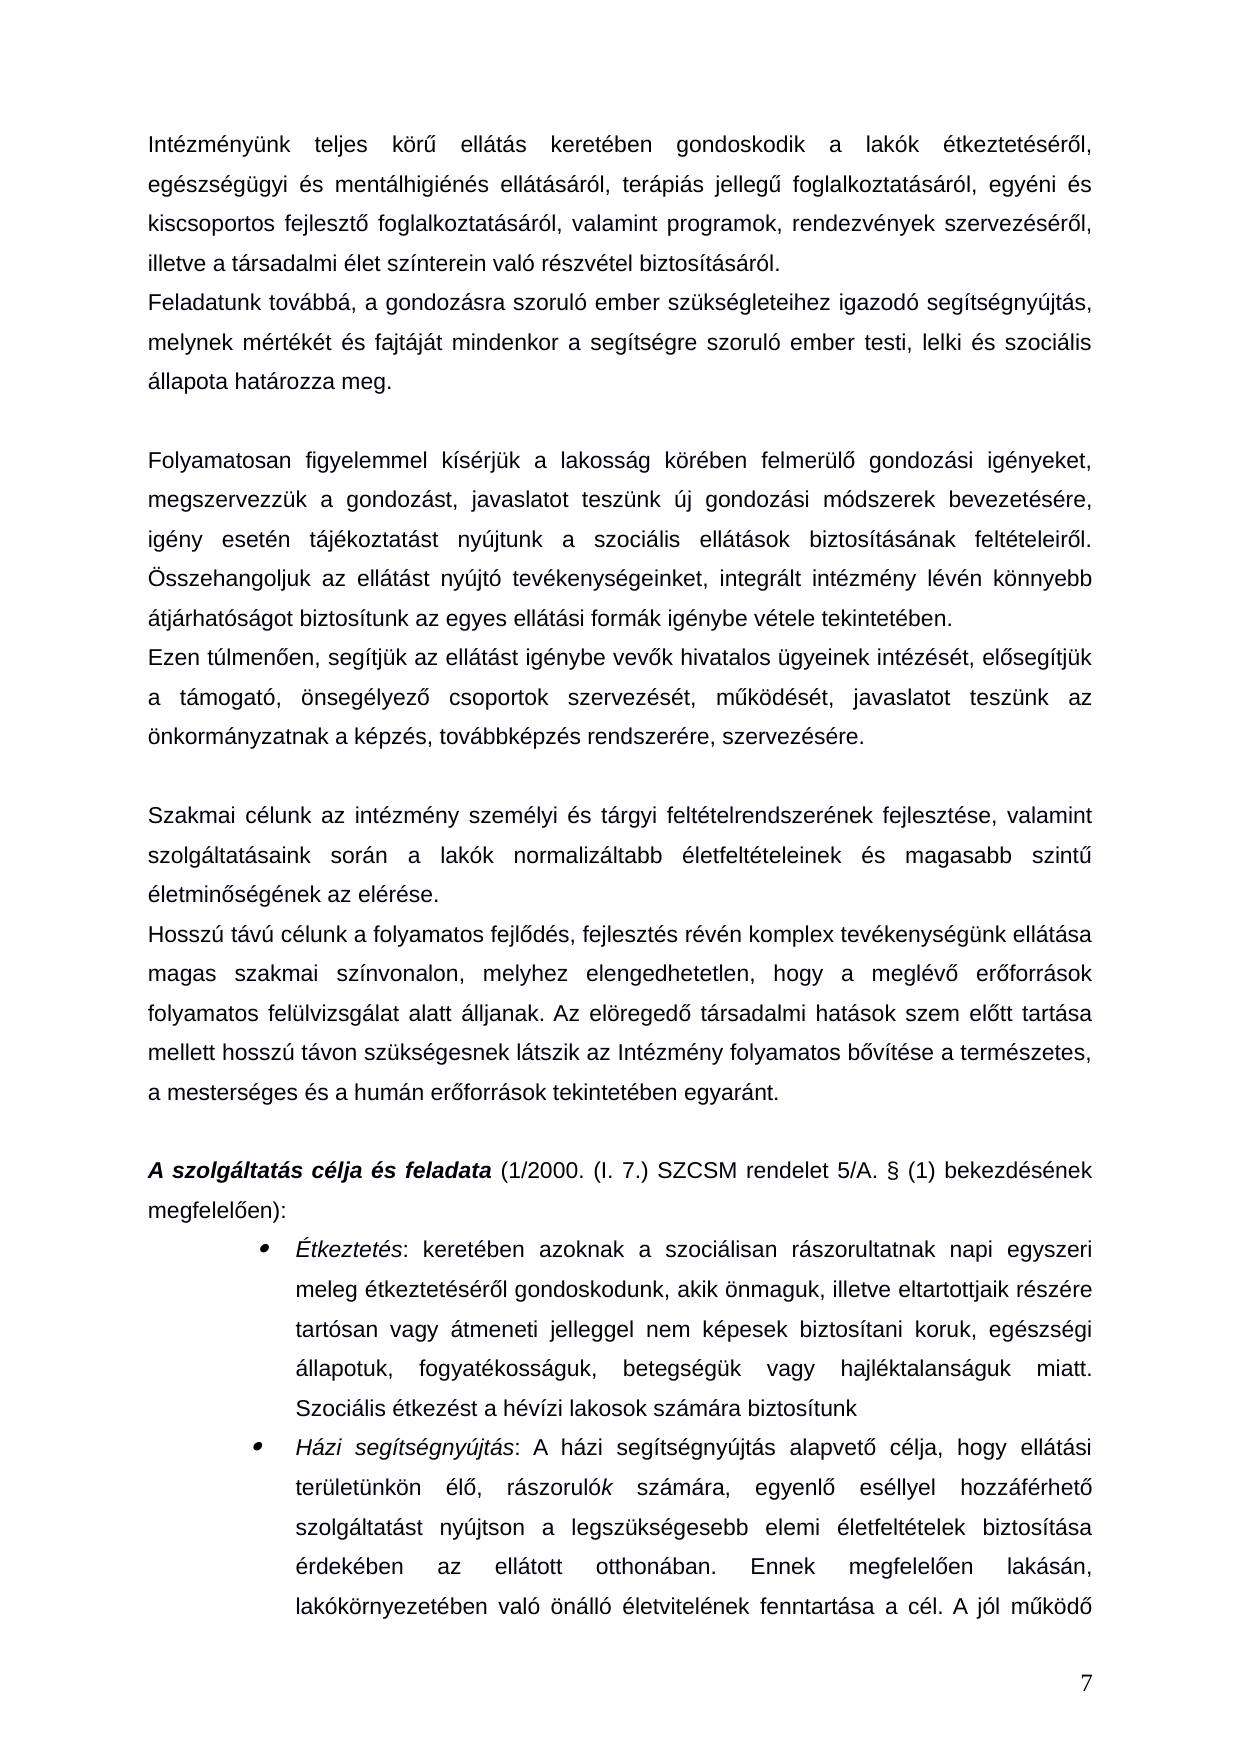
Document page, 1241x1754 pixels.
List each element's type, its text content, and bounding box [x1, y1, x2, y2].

text Hosszú távú célunk a folyamatos fejlődés, fejlesztés révén komplex tevékenységünk ellátása magas szakmai színvonalon, melyhez elengedhetetlen, hogy a meglévő erőforrások folyamatos felülvizsgálat alatt álljanak. Az elöregedő társadalmi hatások szem előtt tartása mellett hosszú távon szükségesnek látszik az Intézmény folyamatos bővítése a természetes, a mesterséges és a humán erőforrások tekintetében egyaránt. [148, 921, 1093, 1105]
text Feladatunk továbbá, a gondozásra szoruló ember szükségleteihez igazodó segítségnyújtás, melynek mértékét és fajtáját mindenkor a segítségre szoruló ember testi, lelki és szociális állapota határozza meg. [148, 289, 1093, 394]
list Étkeztetés: keretében azoknak a szociálisan rászorultatnak napi egyszeri meleg étkeztetéséről gondoskodunk, akik önmaguk, illetve eltartottjaik részére tartósan vagy átmeneti jelleggel nem képesek biztosítani koruk, egészségi állapotuk, fogyatékosságuk, betegségük vagy hajléktalanságuk miatt. Szociális étkezést a hévízi lakosok számára biztosítunk [258, 1236, 1093, 1421]
text Szakmai célunk az intézmény személyi és tárgyi feltételrendszerének fejlesztése, valamint szolgáltatásaink során a lakók normalizáltabb életfeltételeinek és magasabb szintű életminőségének az elérése. [148, 802, 1093, 907]
text A szolgáltatás célja és feladata (1/2000. (I. 7.) SZCSM rendelet 5/A. § (1) bekezdésének megfelelően): [148, 1157, 1093, 1223]
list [251, 1434, 1093, 1619]
text Ezen túlmenően, segítjük az ellátást igénybe vevők hivatalos ügyeinek intézését, elősegítjük a támogató, önsegélyező csoportok szervezését, működését, javaslatot teszünk az önkormányzatnak a képzés, továbbképzés rendszerére, szervezésére. [148, 644, 1093, 749]
text Folyamatosan figyelemmel kísérjük a lakosság körében felmerülő gondozási igényeket, megszervezzük a gondozást, javaslatot teszünk új gondozási módszerek bevezetésére, igény esetén tájékoztatást nyújtunk a szociális ellátások biztosításának feltételeiről. Összehangoljuk az ellátást nyújtó tevékenységeinket, integrált intézmény lévén könnyebb átjárhatóságot biztosítunk az egyes ellátási formák igénybe vétele tekintetében. [148, 447, 1093, 631]
text Intézményünk teljes körű ellátás keretében gondoskodik a lakók étkeztetéséről, egészségügyi és mentálhigiénés ellátásáról, terápiás jellegű foglalkoztatásáról, egyéni és kiscsoportos fejlesztő foglalkoztatásáról, valamint programok, rendezvények szervezéséről, illetve a társadalmi élet színterein való részvétel biztosításáról. [148, 131, 1093, 276]
